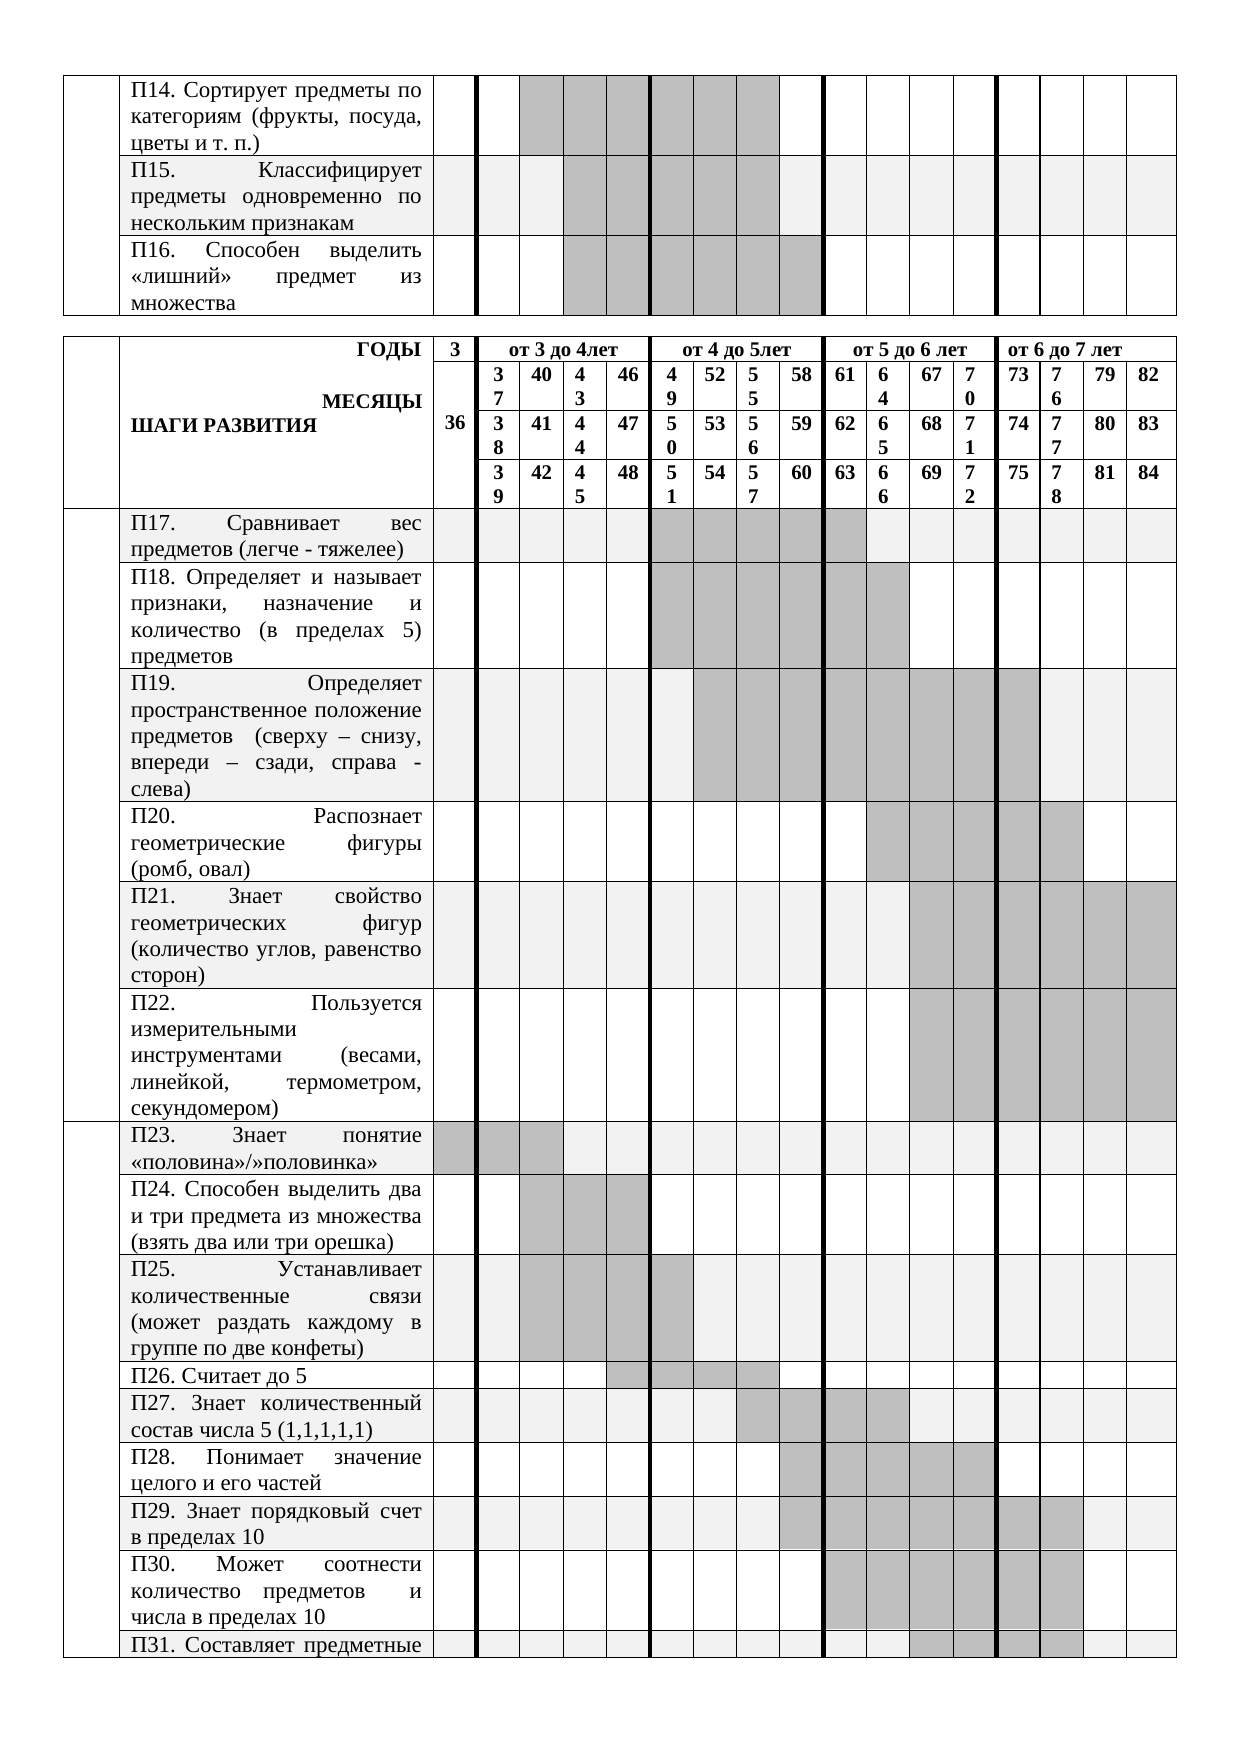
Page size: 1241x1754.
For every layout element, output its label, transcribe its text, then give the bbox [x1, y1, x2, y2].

table_cell [1127, 156, 1176, 235]
table_header ГОДЫ МЕСЯЦЫ ШАГИ РАЗВИТИЯ [120, 337, 433, 508]
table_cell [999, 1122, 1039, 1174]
table_header от 5 до 6 лет [826, 337, 994, 361]
table_cell [780, 669, 821, 801]
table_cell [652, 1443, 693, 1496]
table_cell [780, 563, 821, 668]
table_cell 76 [1041, 362, 1083, 410]
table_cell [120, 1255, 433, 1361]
table_cell [826, 509, 866, 562]
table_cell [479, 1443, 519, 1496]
table_cell 80 [1084, 411, 1126, 459]
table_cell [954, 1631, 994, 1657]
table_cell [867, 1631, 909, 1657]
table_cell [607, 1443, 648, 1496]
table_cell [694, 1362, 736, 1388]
table_cell 68 [910, 411, 953, 459]
table_cell 83 [1127, 411, 1176, 459]
table_cell [607, 563, 648, 668]
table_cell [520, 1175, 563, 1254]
table_cell [1041, 236, 1083, 315]
table_cell [434, 156, 474, 235]
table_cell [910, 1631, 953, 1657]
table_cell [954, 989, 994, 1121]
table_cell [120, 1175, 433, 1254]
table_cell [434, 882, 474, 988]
table_cell [1041, 669, 1083, 801]
table_cell [1127, 563, 1176, 668]
table_cell [999, 509, 1039, 562]
table_cell [1041, 156, 1083, 235]
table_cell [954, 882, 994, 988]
table_cell [479, 669, 519, 801]
table_cell [780, 236, 821, 315]
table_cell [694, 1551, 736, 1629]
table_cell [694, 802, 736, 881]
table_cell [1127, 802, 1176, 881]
table_cell П16. Способен выделить «лишний» предмет из множества [120, 236, 433, 315]
table_cell [737, 509, 779, 562]
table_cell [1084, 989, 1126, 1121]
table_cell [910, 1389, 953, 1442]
table_cell П20. Распознает геометрические фигуры (ромб, овал) [120, 802, 433, 881]
table_cell [999, 76, 1039, 155]
table_cell [867, 563, 909, 668]
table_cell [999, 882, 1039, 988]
table_cell [607, 669, 648, 801]
table_cell 74 [999, 411, 1039, 459]
table_cell [434, 236, 474, 315]
table_cell [910, 669, 953, 801]
table_cell [954, 76, 994, 155]
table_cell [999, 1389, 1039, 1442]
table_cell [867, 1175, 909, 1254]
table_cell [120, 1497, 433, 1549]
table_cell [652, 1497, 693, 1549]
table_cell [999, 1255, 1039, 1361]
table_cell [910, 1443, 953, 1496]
table_cell [564, 76, 606, 155]
table_cell П17. Сравнивает вес предметов (легче - тяжелее) [120, 509, 433, 562]
table_cell [1084, 236, 1126, 315]
table_cell [564, 669, 606, 801]
table_cell [1127, 669, 1176, 801]
table_cell 41 [520, 411, 563, 459]
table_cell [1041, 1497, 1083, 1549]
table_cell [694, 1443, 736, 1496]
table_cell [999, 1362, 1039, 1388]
table_cell [1127, 236, 1176, 315]
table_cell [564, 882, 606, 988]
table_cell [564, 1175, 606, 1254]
table_cell [607, 236, 648, 315]
table_cell [826, 669, 866, 801]
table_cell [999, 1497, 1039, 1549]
table_cell 48 [607, 460, 648, 508]
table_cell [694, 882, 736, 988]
table_cell [826, 236, 866, 315]
table_header 3 [434, 337, 474, 361]
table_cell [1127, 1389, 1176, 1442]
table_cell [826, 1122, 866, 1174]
table_cell [954, 509, 994, 562]
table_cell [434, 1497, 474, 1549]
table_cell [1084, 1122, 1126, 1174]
table_cell [954, 563, 994, 668]
table_cell [652, 76, 693, 155]
table_cell 64 [867, 362, 909, 410]
table_cell [694, 669, 736, 801]
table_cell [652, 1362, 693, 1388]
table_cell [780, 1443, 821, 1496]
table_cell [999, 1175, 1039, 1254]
table_cell [479, 802, 519, 881]
table_cell 78 [1041, 460, 1083, 508]
table_header от 6 до 7 лет [999, 337, 1176, 361]
table_cell [1127, 509, 1176, 562]
table_cell [780, 156, 821, 235]
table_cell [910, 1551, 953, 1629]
table_cell [64, 509, 119, 1121]
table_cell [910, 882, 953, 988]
table_cell 69 [910, 460, 953, 508]
table_cell 79 [1084, 362, 1126, 410]
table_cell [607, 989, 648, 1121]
table_cell [694, 236, 736, 315]
table_cell 61 [826, 362, 866, 410]
table_cell [826, 156, 866, 235]
table_cell [999, 563, 1039, 668]
table_cell [780, 76, 821, 155]
table_cell [607, 156, 648, 235]
table_header от 4 до 5лет [652, 337, 821, 361]
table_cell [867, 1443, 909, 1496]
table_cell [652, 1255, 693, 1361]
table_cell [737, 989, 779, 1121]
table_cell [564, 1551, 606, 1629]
table_cell [520, 563, 563, 668]
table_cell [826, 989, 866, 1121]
table_cell [910, 509, 953, 562]
table_cell [652, 156, 693, 235]
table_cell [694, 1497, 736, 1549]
table_cell 65 [867, 411, 909, 459]
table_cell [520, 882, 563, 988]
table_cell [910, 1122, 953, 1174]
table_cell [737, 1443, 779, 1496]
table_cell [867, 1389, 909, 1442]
table_cell 62 [826, 411, 866, 459]
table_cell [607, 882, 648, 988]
table_cell 82 [1127, 362, 1176, 410]
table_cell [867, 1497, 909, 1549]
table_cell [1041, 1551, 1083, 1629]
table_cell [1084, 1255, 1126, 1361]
table_cell [564, 509, 606, 562]
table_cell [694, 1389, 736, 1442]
table_cell [1084, 669, 1126, 801]
table_cell П18. Определяет и называет признаки, назначение и количество (в пределах 5) предметов [120, 563, 433, 668]
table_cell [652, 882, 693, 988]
table_cell [999, 669, 1039, 801]
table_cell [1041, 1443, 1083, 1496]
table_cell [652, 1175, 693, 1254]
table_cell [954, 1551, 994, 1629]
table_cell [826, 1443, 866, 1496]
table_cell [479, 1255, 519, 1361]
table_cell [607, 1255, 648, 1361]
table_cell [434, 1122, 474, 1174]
table_cell [694, 156, 736, 235]
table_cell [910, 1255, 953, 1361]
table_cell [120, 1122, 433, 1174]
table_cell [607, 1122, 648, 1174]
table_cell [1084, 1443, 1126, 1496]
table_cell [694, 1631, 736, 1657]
table_cell [867, 236, 909, 315]
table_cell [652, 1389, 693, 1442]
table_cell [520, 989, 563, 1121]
table_cell [520, 156, 563, 235]
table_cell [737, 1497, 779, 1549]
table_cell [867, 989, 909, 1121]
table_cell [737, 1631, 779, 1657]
table_cell [1041, 76, 1083, 155]
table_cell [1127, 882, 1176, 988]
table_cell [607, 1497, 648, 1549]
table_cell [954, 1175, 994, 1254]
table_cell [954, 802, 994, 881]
table_cell 45 [564, 460, 606, 508]
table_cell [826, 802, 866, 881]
table_cell 53 [694, 411, 736, 459]
table_cell [479, 563, 519, 668]
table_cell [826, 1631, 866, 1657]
table_cell [652, 669, 693, 801]
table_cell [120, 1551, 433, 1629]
table_cell [434, 509, 474, 562]
table_cell [694, 563, 736, 668]
table_cell 52 [694, 362, 736, 410]
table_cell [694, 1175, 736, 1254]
table_cell 70 [954, 362, 994, 410]
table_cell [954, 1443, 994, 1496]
table_cell [652, 509, 693, 562]
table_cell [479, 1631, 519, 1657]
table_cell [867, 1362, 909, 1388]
table_cell [867, 76, 909, 155]
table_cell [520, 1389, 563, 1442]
table_cell П19. Определяет пространственное положение предметов (сверху – снизу, впереди – сзади, справа - слева) [120, 669, 433, 801]
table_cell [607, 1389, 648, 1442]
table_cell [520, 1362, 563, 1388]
table_cell [1041, 563, 1083, 668]
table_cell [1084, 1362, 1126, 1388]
table_cell [564, 802, 606, 881]
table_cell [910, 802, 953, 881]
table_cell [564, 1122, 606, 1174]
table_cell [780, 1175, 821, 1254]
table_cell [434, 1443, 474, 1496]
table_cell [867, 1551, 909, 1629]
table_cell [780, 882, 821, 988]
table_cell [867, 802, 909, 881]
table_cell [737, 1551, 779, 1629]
table_cell [737, 76, 779, 155]
table_cell [1084, 76, 1126, 155]
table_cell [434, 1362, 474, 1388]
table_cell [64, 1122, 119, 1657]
table_cell 42 [520, 460, 563, 508]
table_cell [737, 156, 779, 235]
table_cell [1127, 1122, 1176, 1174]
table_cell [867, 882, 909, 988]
table_cell 36 [434, 362, 474, 508]
table_cell [737, 563, 779, 668]
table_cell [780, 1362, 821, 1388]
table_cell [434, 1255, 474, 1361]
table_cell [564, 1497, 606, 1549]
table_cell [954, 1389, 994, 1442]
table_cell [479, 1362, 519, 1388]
table_cell [479, 236, 519, 315]
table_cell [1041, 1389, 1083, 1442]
table_cell [520, 669, 563, 801]
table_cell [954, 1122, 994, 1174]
table_cell 67 [910, 362, 953, 410]
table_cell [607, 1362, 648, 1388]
table_cell [1084, 156, 1126, 235]
table_cell [652, 802, 693, 881]
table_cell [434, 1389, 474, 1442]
table_cell [780, 509, 821, 562]
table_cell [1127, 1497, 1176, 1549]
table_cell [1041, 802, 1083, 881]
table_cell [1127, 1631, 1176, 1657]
table_cell [826, 563, 866, 668]
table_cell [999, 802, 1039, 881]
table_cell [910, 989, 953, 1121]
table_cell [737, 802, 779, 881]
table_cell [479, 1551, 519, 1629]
table_cell [737, 236, 779, 315]
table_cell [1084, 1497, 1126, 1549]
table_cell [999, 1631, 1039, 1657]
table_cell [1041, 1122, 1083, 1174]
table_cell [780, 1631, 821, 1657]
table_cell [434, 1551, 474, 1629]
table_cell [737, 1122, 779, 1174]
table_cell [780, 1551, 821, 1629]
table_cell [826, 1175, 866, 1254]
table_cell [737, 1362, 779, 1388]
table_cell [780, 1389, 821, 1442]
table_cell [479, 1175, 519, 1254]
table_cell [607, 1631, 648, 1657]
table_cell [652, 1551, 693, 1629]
table_cell 58 [780, 362, 821, 410]
table_cell [694, 509, 736, 562]
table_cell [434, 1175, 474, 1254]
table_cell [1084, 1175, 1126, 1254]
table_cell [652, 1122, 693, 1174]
table_cell 37 [479, 362, 519, 410]
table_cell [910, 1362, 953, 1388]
table_cell 44 [564, 411, 606, 459]
table_cell [694, 76, 736, 155]
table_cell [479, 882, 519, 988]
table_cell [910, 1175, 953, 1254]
table_cell [910, 563, 953, 668]
table_cell 54 [694, 460, 736, 508]
table_cell [1084, 563, 1126, 668]
table_cell [520, 236, 563, 315]
table_cell 49 [652, 362, 693, 410]
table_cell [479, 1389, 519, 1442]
table_cell [479, 76, 519, 155]
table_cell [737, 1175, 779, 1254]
table_cell 72 [954, 460, 994, 508]
table_cell [652, 563, 693, 668]
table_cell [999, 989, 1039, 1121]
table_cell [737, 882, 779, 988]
table_cell [954, 669, 994, 801]
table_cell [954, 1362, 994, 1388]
table_cell [434, 563, 474, 668]
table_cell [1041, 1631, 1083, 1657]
table_cell [954, 156, 994, 235]
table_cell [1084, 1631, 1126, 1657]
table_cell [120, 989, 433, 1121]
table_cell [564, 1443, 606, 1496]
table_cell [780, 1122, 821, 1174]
table_cell 81 [1084, 460, 1126, 508]
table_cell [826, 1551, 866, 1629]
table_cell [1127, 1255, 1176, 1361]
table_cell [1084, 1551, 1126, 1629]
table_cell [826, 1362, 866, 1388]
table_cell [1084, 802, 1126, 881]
table_cell 84 [1127, 460, 1176, 508]
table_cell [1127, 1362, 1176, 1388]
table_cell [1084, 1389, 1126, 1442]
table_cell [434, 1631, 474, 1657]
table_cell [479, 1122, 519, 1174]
table_cell [1041, 509, 1083, 562]
table_cell 59 [780, 411, 821, 459]
table_cell 60 [780, 460, 821, 508]
table_cell [867, 509, 909, 562]
table_cell [910, 236, 953, 315]
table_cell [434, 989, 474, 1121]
table_cell [1127, 76, 1176, 155]
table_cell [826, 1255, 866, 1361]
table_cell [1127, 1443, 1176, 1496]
table_cell [826, 76, 866, 155]
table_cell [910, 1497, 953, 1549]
table_header от 3 до 4лет [479, 337, 648, 361]
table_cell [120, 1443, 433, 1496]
table_cell 39 [479, 460, 519, 508]
table_cell [434, 802, 474, 881]
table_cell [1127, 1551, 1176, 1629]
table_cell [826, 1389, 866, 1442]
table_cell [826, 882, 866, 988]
table_cell 46 [607, 362, 648, 410]
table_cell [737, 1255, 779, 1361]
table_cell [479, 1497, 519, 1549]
table_cell 77 [1041, 411, 1083, 459]
table_cell [520, 509, 563, 562]
table_cell [999, 156, 1039, 235]
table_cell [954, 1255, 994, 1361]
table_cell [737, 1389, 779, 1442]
table_cell П15. Классифицирует предметы одновременно по нескольким признакам [120, 156, 433, 235]
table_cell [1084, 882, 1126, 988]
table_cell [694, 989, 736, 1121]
table_cell [910, 76, 953, 155]
table_cell 66 [867, 460, 909, 508]
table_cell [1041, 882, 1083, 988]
table_cell 55 [737, 362, 779, 410]
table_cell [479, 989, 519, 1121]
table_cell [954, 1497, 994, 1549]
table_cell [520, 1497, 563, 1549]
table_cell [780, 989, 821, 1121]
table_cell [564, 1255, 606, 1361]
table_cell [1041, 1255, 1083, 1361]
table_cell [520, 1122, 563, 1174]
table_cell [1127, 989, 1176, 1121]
table_cell [479, 156, 519, 235]
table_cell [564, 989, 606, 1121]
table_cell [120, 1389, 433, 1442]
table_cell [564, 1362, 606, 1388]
table_cell 43 [564, 362, 606, 410]
table_cell 47 [607, 411, 648, 459]
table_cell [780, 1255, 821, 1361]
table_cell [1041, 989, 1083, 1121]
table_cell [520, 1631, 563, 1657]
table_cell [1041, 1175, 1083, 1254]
table_cell [1084, 509, 1126, 562]
table_cell [910, 156, 953, 235]
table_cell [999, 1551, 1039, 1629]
table_cell [607, 509, 648, 562]
table_cell 73 [999, 362, 1039, 410]
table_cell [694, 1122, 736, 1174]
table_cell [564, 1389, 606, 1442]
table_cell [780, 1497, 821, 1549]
table_cell [652, 236, 693, 315]
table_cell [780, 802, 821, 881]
table_cell [954, 236, 994, 315]
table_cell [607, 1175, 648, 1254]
table_cell [607, 802, 648, 881]
table_cell [434, 76, 474, 155]
table_cell [564, 563, 606, 668]
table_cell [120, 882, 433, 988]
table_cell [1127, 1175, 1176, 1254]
table_cell 71 [954, 411, 994, 459]
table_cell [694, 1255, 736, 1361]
table_cell [999, 236, 1039, 315]
table_cell 51 [652, 460, 693, 508]
table_cell [434, 669, 474, 801]
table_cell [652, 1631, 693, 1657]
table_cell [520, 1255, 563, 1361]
table_cell 57 [737, 460, 779, 508]
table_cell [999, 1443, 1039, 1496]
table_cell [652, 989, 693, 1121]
table_cell 75 [999, 460, 1039, 508]
table_cell 38 [479, 411, 519, 459]
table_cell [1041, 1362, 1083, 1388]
table_cell [564, 156, 606, 235]
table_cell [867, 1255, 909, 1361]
table_cell [737, 669, 779, 801]
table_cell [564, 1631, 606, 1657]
table_cell [607, 76, 648, 155]
table_cell [520, 802, 563, 881]
table_cell П14. Сортирует предметы по категориям (фрукты, посуда, цветы и т. п.) [120, 76, 433, 155]
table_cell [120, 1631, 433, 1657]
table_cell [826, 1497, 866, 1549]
table_cell 40 [520, 362, 563, 410]
table_cell [479, 509, 519, 562]
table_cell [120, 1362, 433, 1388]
table_cell [867, 156, 909, 235]
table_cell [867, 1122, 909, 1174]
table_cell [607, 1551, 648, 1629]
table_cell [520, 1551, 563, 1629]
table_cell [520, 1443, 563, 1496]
table_cell 63 [826, 460, 866, 508]
table_cell 50 [652, 411, 693, 459]
table_header [64, 337, 119, 508]
table_cell 56 [737, 411, 779, 459]
table_cell [520, 76, 563, 155]
table_cell [564, 236, 606, 315]
table_cell [867, 669, 909, 801]
